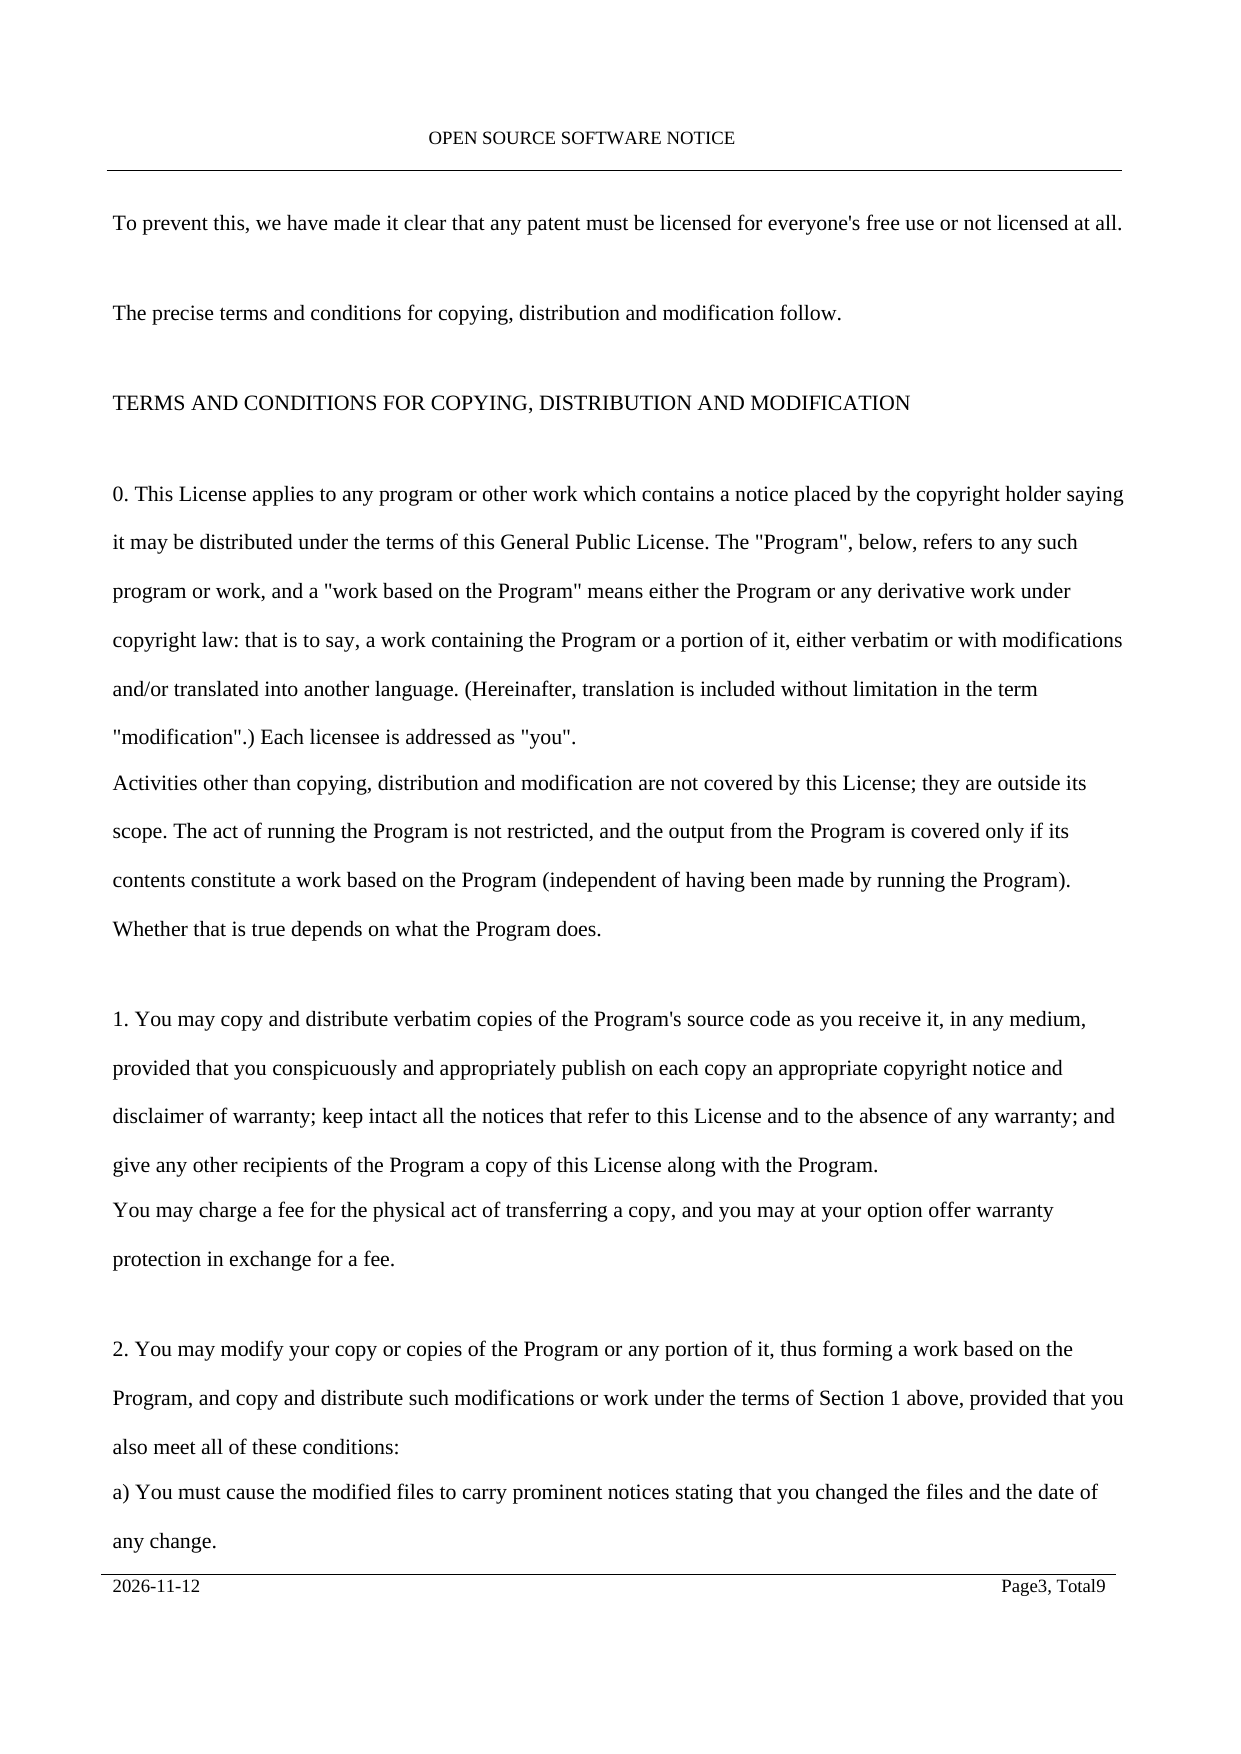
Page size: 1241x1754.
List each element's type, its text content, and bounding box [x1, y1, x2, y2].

text 0. This License applies to any program or other work which contains a notice placed by the copyright holder saying it may be distributed under the terms of this General Public License. The "Program", below, refers to any such program or work, and a "work based on the Program" means either the Program or any derivative work under copyright law: that is to say, a work containing the Program or a portion of it, either verbatim or with modifications and/or translated into another language. (Hereinafter, translation is included without limitation in the term "modification".) Each licensee is addressed as "you". [112, 477, 1128, 753]
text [112, 206, 1128, 239]
text Activities other than copying, distribution and modification are not covered by this License; they are outside its scope. The act of running the Program is not restricted, and the output from the Program is covered only if its contents constitute a work based on the Program (independent of having been made by running the Program). Whether that is true depends on what the Program does. [112, 766, 1128, 944]
text TERMS AND CONDITIONS FOR COPYING, DISTRIBUTION AND MODIFICATION [112, 387, 1128, 419]
text a) You must cause the modified files to carry prominent notices stating that you changed the files and the date of any change. [112, 1475, 1128, 1556]
text The precise terms and conditions for copying, distribution and modification follow. [112, 297, 1128, 329]
text 1. You may copy and distribute verbatim copies of the Program's source code as you receive it, in any medium, provided that you conspicuously and appropriately publish on each copy an appropriate copyright notice and disclaimer of warranty; keep intact all the notices that refer to this License and to the absence of any warranty; and give any other recipients of the Program a copy of this License along with the Program. [112, 1002, 1128, 1181]
text 2. You may modify your copy or copies of the Program or any portion of it, thus forming a work based on the Program, and copy and distribute such modifications or work under the terms of Section 1 above, provided that you also meet all of these conditions: [112, 1333, 1128, 1463]
text You may charge a fee for the physical act of transferring a copy, and you may at your option offer warranty protection in exchange for a fee. [112, 1194, 1128, 1275]
